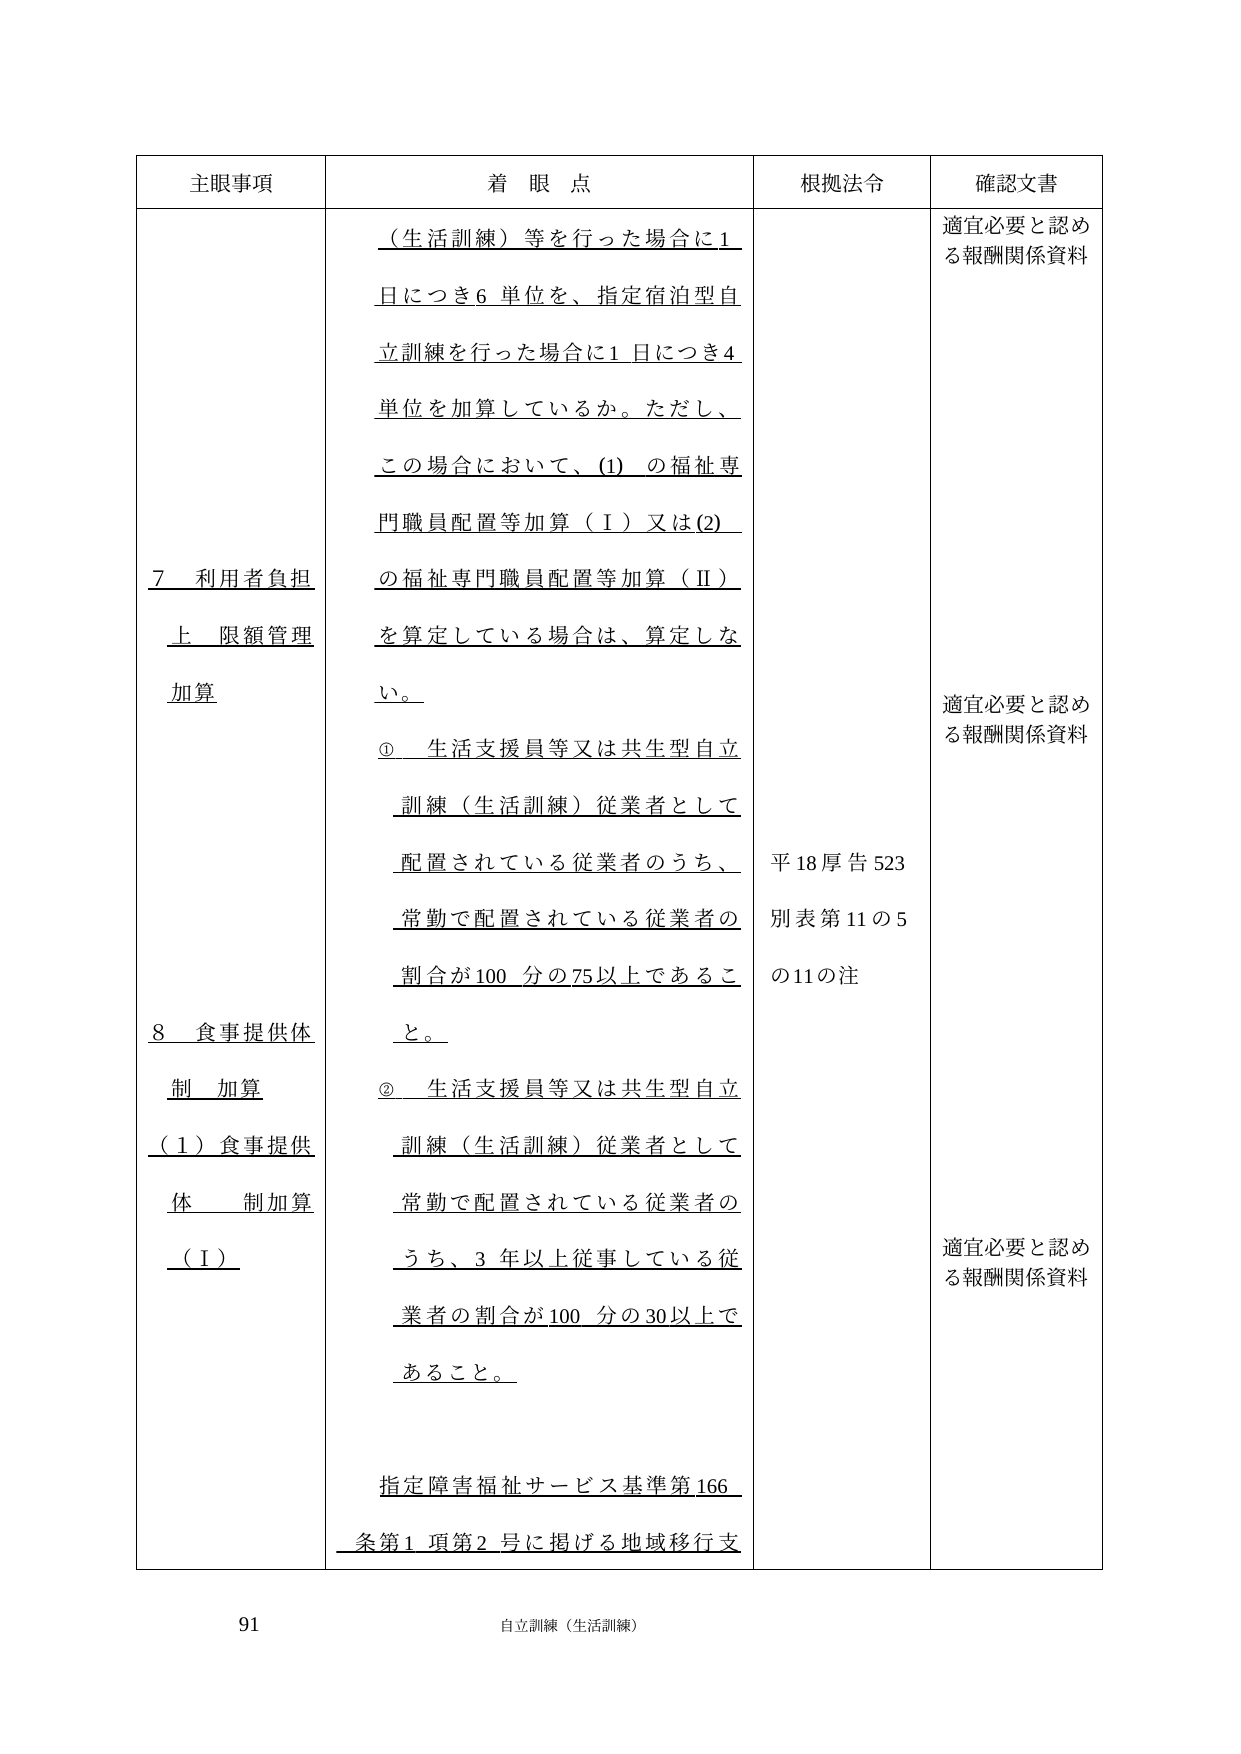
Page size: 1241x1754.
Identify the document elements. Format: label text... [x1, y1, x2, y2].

table_header 主眼事項 [137, 156, 325, 208]
table_header 確認文書 [931, 156, 1102, 208]
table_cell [931, 209, 1102, 1569]
table_header 着 眼 点 [326, 156, 753, 208]
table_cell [754, 209, 930, 1569]
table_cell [137, 209, 325, 1569]
table_header 根拠法令 [754, 156, 930, 208]
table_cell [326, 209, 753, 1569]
